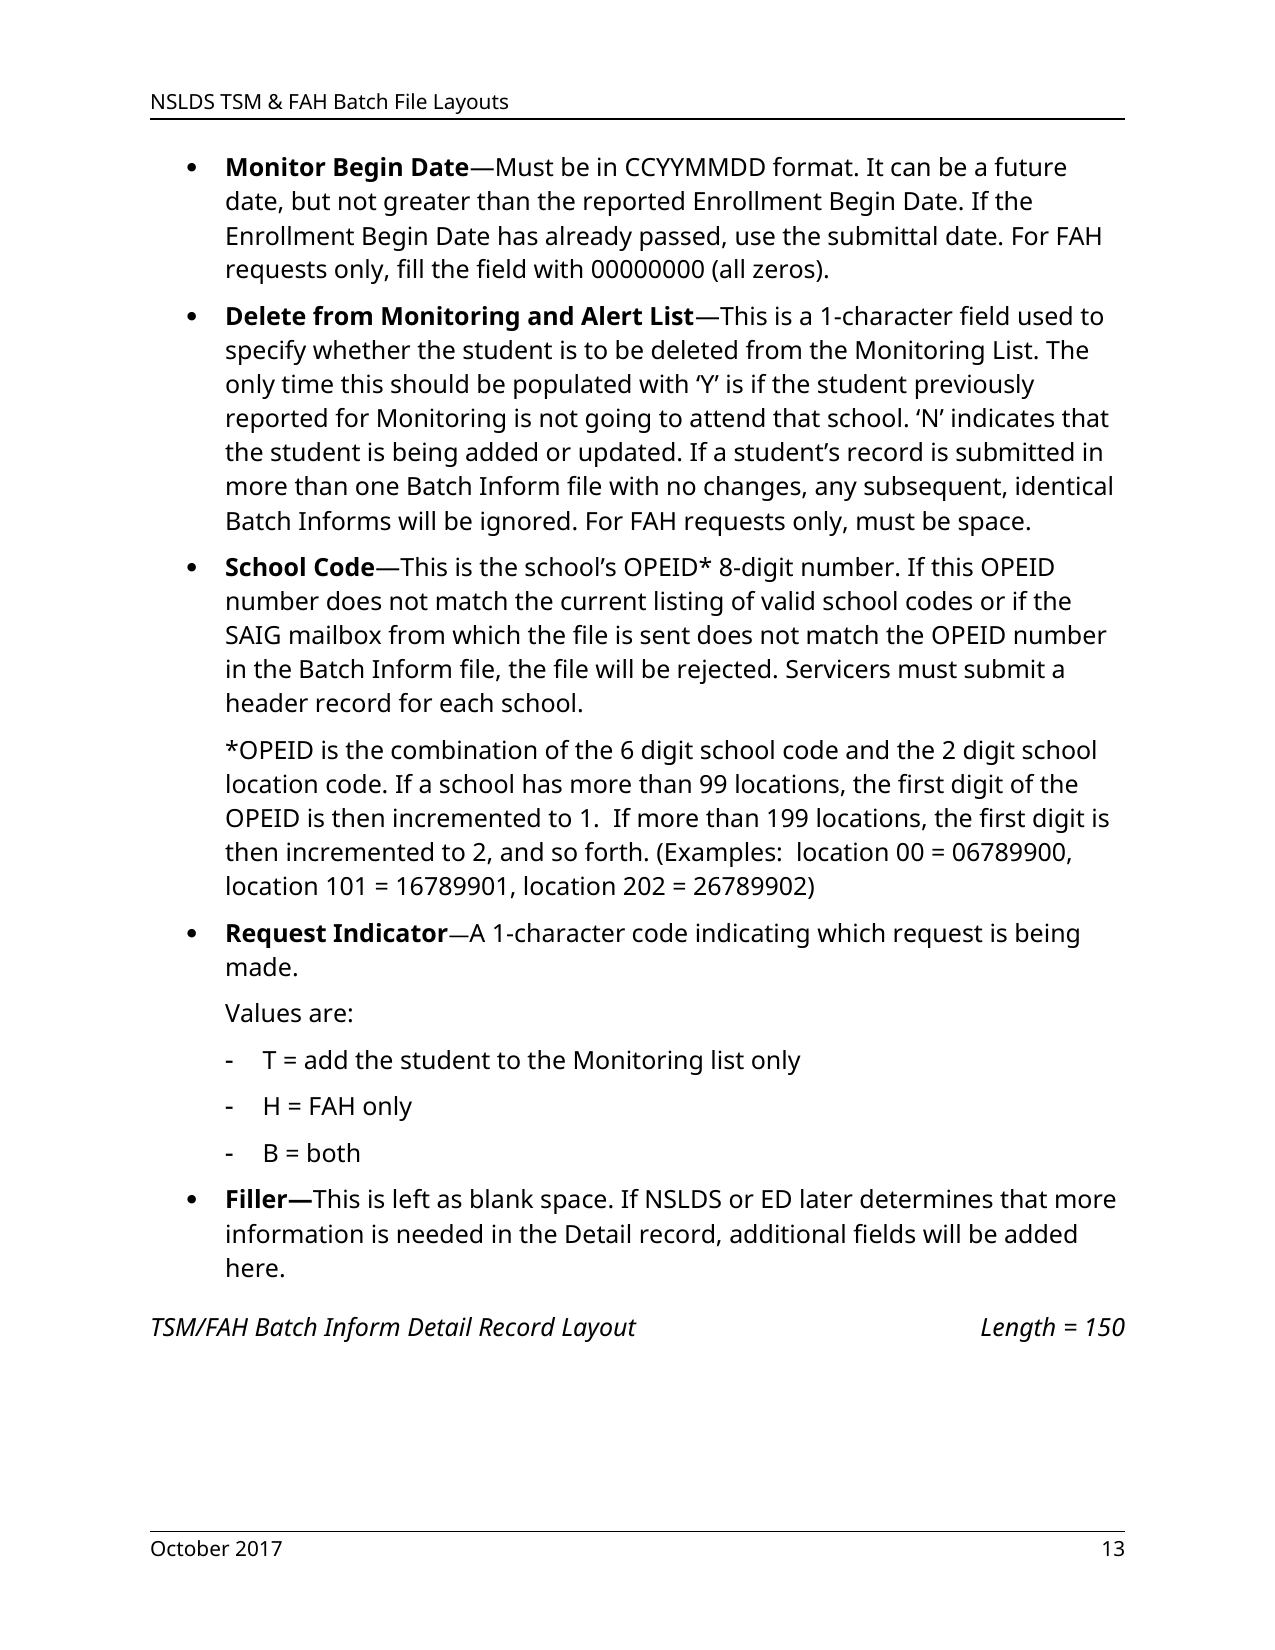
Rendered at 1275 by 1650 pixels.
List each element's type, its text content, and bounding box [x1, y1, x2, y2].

list B = both [225, 1136, 1125, 1170]
text *OPEID is the combination of the 6 digit school code and the 2 digit school location code. If a school has more than 99 locations, the first digit of the OPEID is then incremented to 1. If more than 199 locations, the first digit is then incremented to 2, and so forth. (Examples: location 00 = 06789900, location 101 = 16789901, location 202 = 26789902) [225, 732, 1125, 903]
list T = add the student to the Monitoring list only [225, 1042, 1125, 1077]
subtitle TSM/FAH Batch Inform Detail Record Layout Length = 150 [150, 1309, 1125, 1343]
text Values are: [187, 996, 1125, 1030]
list Request Indicator—A 1-character code indicating which request is being made. [187, 915, 1125, 983]
list Monitor Begin Date—Must be in CCYYMMDD format. It can be a future date, but not greater than the reported Enrollment Begin Date. If the Enrollment Begin Date has already passed, use the submittal date. For FAH requests only, fill the field with 00000000 (all zeros). [187, 150, 1125, 286]
list School Code—This is the school’s OPEID* 8-digit number. If this OPEID number does not match the current listing of valid school codes or if the SAIG mailbox from which the file is sent does not match the OPEID number in the Batch Inform file, the file will be rejected. Servicers must submit a header record for each school. [187, 550, 1125, 720]
list Delete from Monitoring and Alert List—This is a 1-character field used to specify whether the student is to be deleted from the Monitoring List. The only time this should be populated with ‘Y’ is if the student previously reported for Monitoring is not going to attend that school. ‘N’ indicates that the student is being added or updated. If a student’s record is submitted in more than one Batch Inform file with no changes, any subsequent, identical Batch Informs will be ignored. For FAH requests only, must be space. [187, 299, 1125, 537]
list H = FAH only [225, 1089, 1125, 1123]
list Filler—This is left as blank space. If NSLDS or ED later determines that more information is needed in the Detail record, additional fields will be added here. [187, 1182, 1125, 1284]
